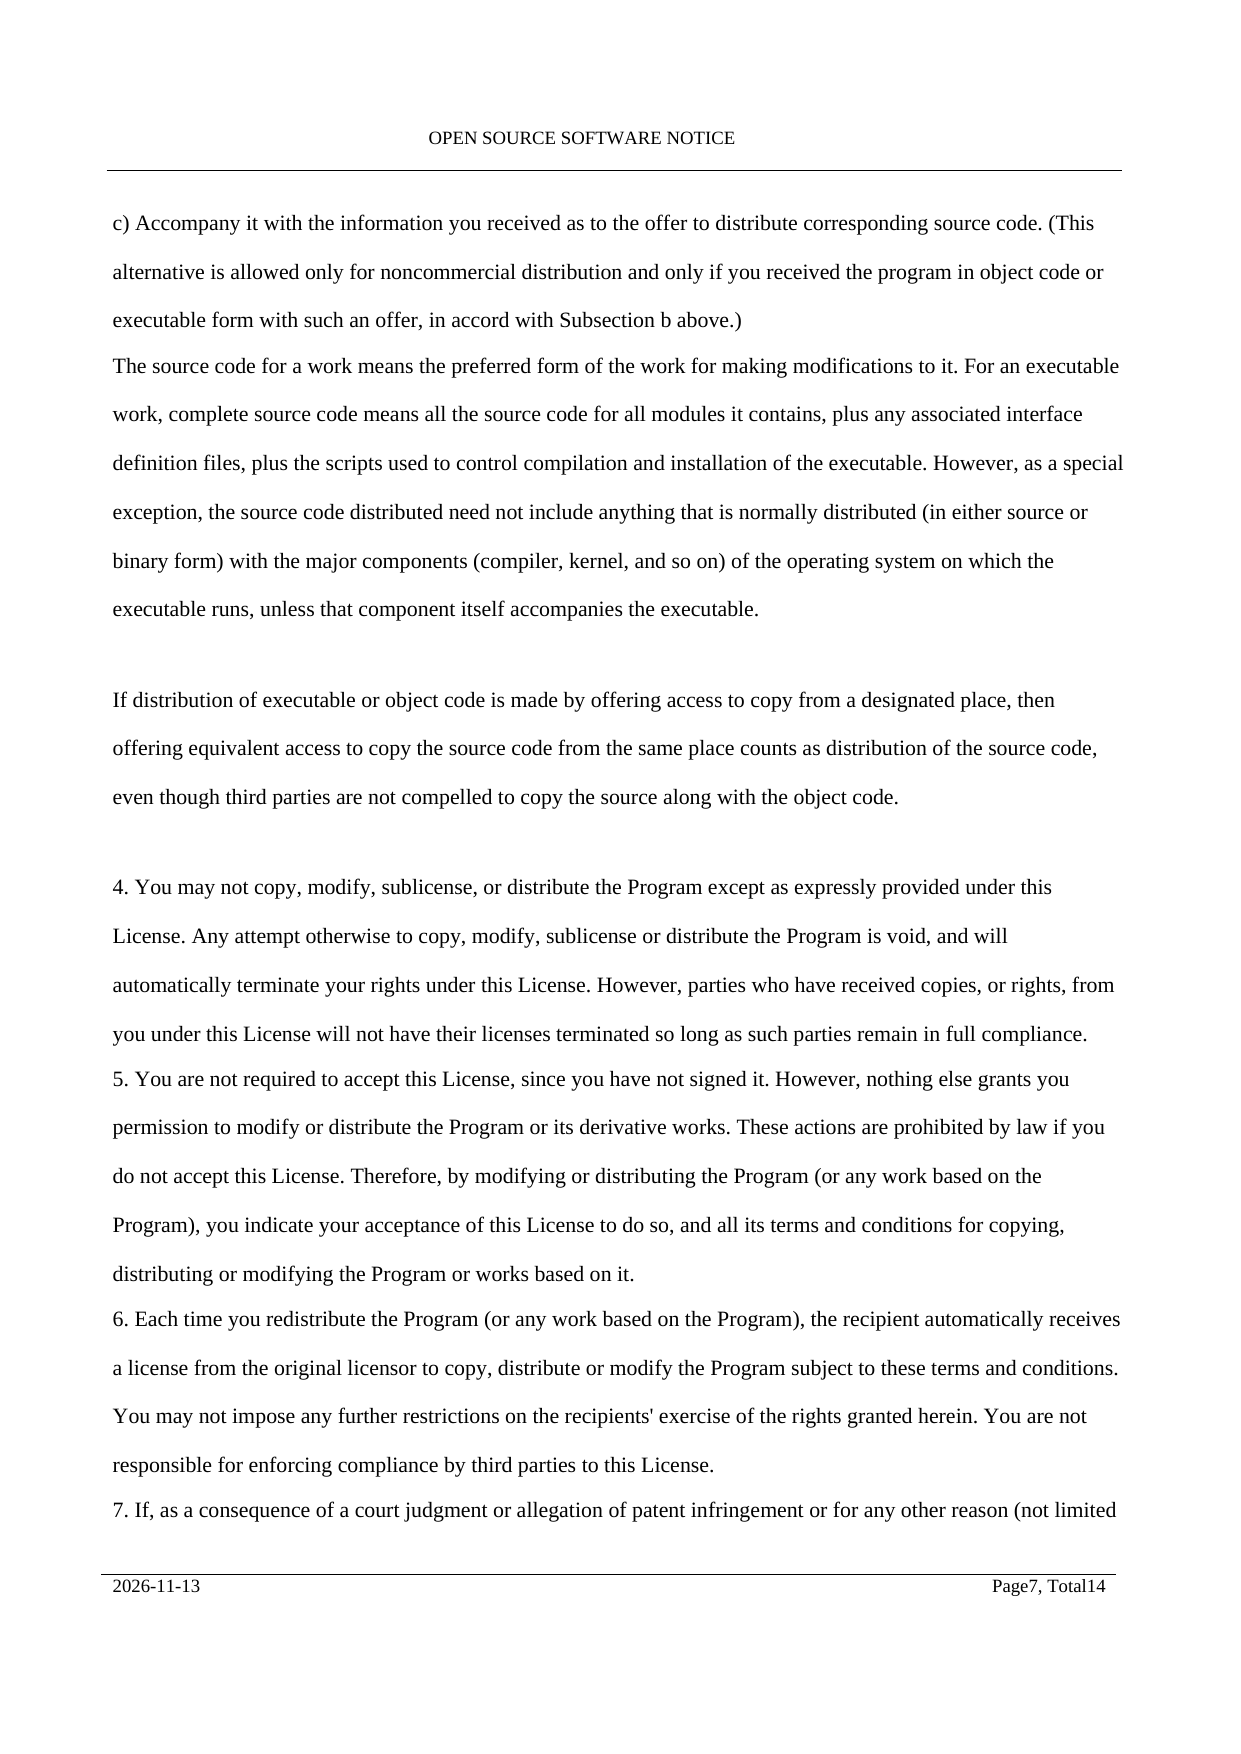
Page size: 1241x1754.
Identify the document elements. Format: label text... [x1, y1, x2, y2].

text The source code for a work means the preferred form of the work for making modifications to it. For an executable work, complete source code means all the source code for all modules it contains, plus any associated interface definition files, plus the scripts used to control compilation and installation of the executable. However, as a special exception, the source code distributed need not include anything that is normally distributed (in either source or binary form) with the major components (compiler, kernel, and so on) of the operating system on which the executable runs, unless that component itself accompanies the executable. [112, 349, 1128, 625]
text 5. You are not required to accept this License, since you have not signed it. However, nothing else grants you permission to modify or distribute the Program or its derivative works. These actions are prohibited by law if you do not accept this License. Therefore, by modifying or distributing the Program (or any work based on the Program), you indicate your acceptance of this License to do so, and all its terms and conditions for copying, distributing or modifying the Program or works based on it. [112, 1062, 1128, 1289]
text 4. You may not copy, modify, sublicense, or distribute the Program except as expressly provided under this License. Any attempt otherwise to copy, modify, sublicense or distribute the Program is void, and will automatically terminate your rights under this License. However, parties who have received copies, or rights, from you under this License will not have their licenses terminated so long as such parties remain in full compliance. [112, 871, 1128, 1049]
text c) Accompany it with the information you received as to the offer to distribute corresponding source code. (This alternative is allowed only for noncommercial distribution and only if you received the program in object code or executable form with such an offer, in accord with Subsection b above.) [112, 206, 1128, 336]
text If distribution of executable or object code is made by offering access to copy from a designated place, then offering equivalent access to copy the source code from the same place counts as distribution of the source code, even though third parties are not compelled to copy the source along with the object code. [112, 683, 1128, 813]
text 6. Each time you redistribute the Program (or any work based on the Program), the recipient automatically receives a license from the original licensor to copy, distribute or modify the Program subject to these terms and conditions. You may not impose any further restrictions on the recipients' exercise of the rights granted herein. You are not responsible for enforcing compliance by third parties to this License. [112, 1302, 1128, 1481]
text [112, 1493, 1128, 1526]
